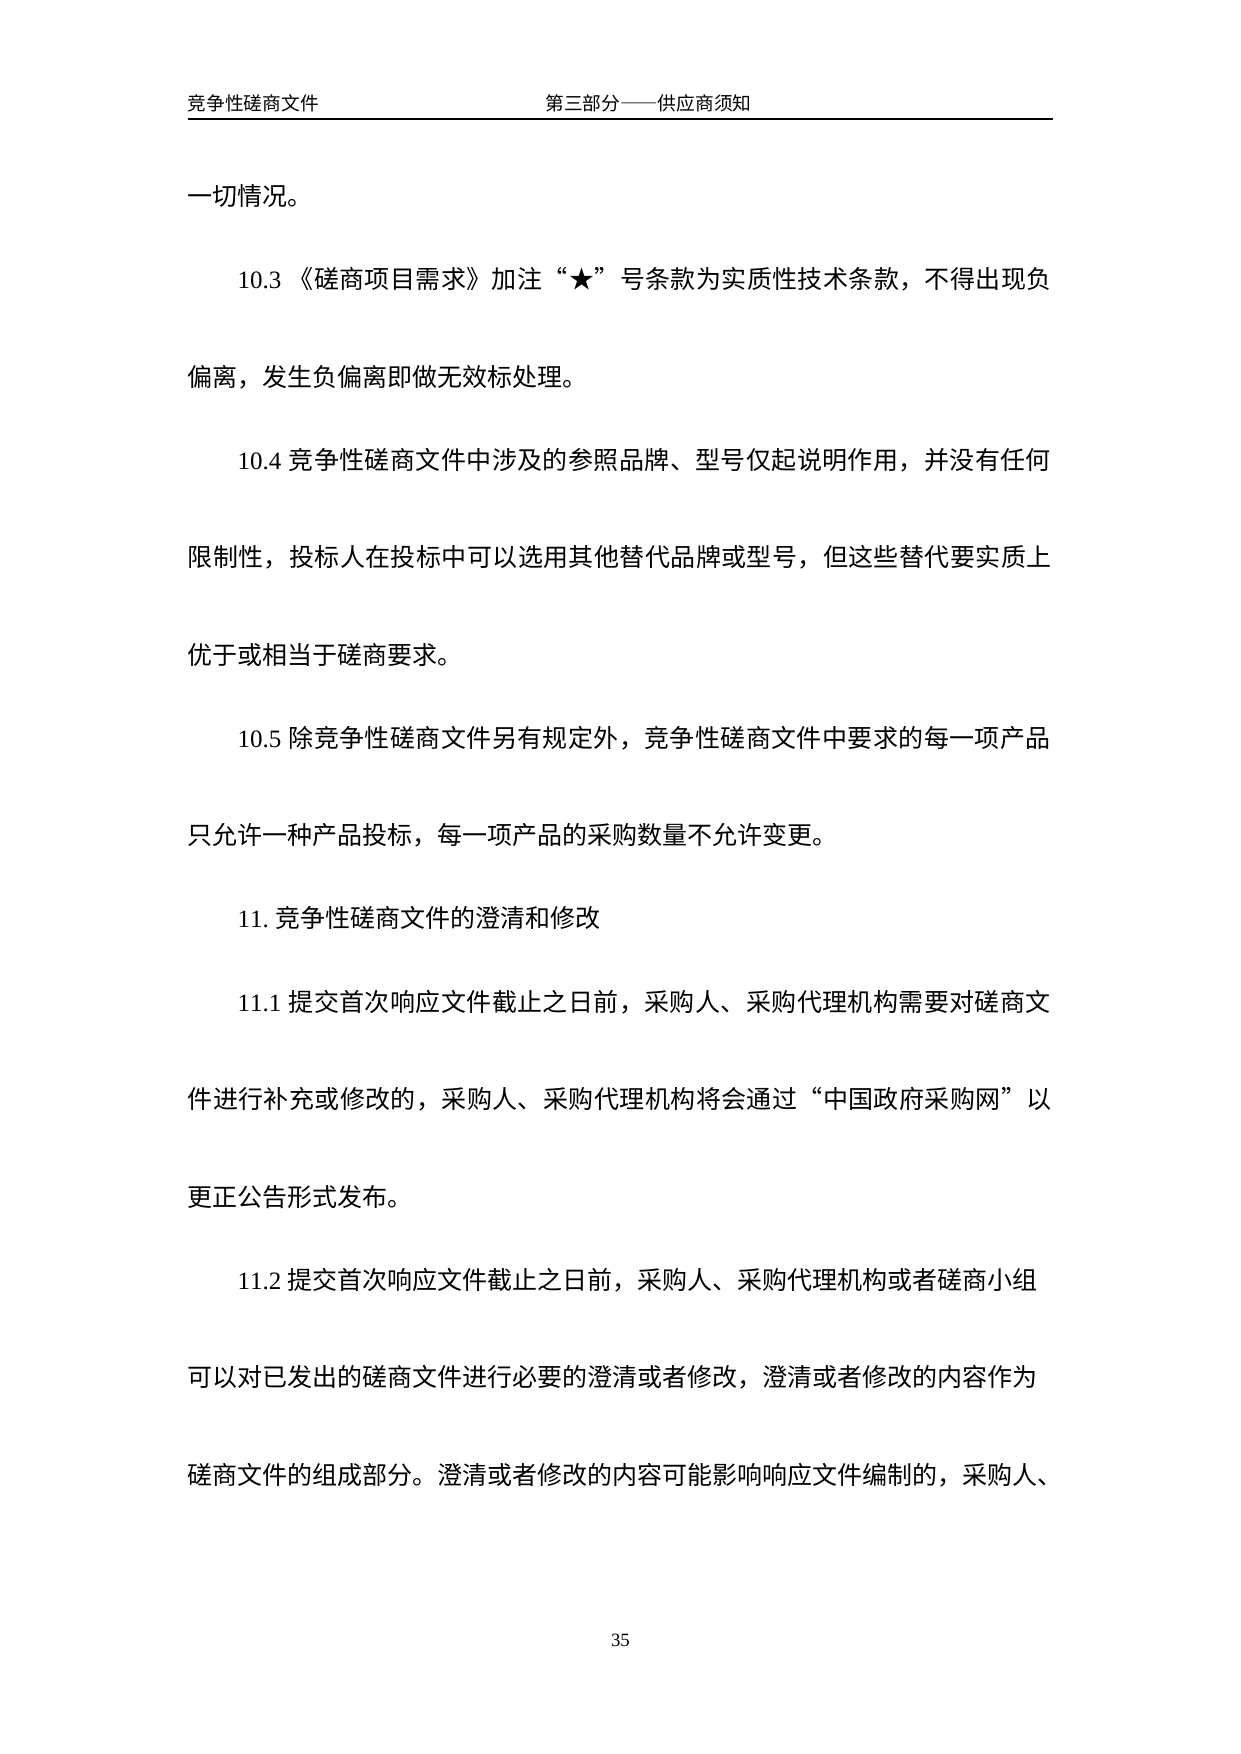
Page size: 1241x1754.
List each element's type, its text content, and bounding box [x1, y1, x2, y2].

text 10.4 竞争性磋商文件中涉及的参照品牌、型号仅起说明作用，并没有任何限制性，投标人在投标中可以选用其他替代品牌或型号，但这些替代要实质上优于或相当于磋商要求。 [187, 426, 1053, 686]
text 11. 竞争性磋商文件的澄清和修改 [187, 884, 1053, 949]
text 11.1 提交首次响应文件截止之日前，采购人、采购代理机构需要对磋商文件进行补充或修改的，采购人、采购代理机构将会通过“中国政府采购网”以更正公告形式发布。 [187, 968, 1053, 1228]
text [187, 1246, 1053, 1506]
text 10.3 《磋商项目需求》加注“★”号条款为实质性技术条款，不得出现负偏离，发生负偏离即做无效标处理。 [187, 245, 1053, 408]
text 10.5 除竞争性磋商文件另有规定外，竞争性磋商文件中要求的每一项产品只允许一种产品投标，每一项产品的采购数量不允许变更。 [187, 704, 1053, 866]
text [187, 162, 1053, 227]
